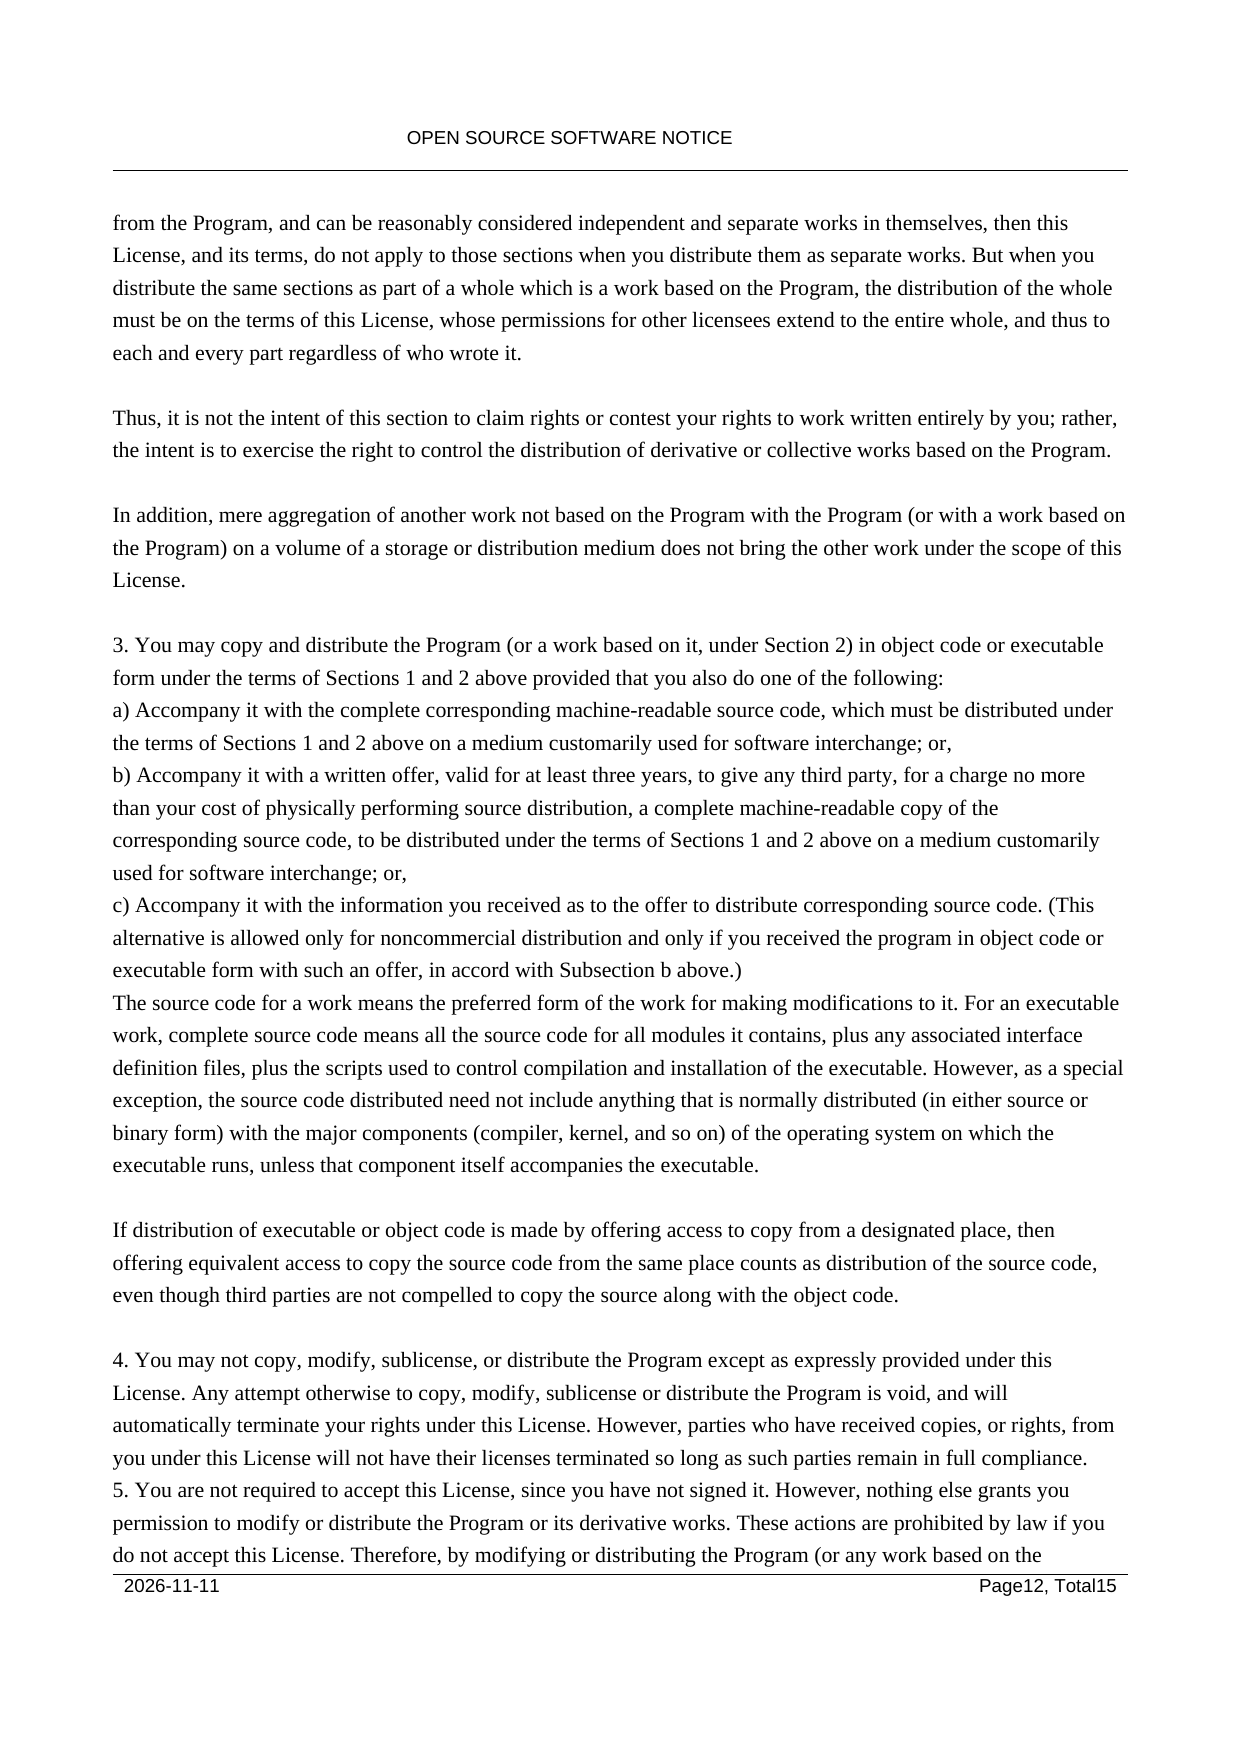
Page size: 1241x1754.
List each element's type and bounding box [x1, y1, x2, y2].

text [112, 206, 1128, 1571]
